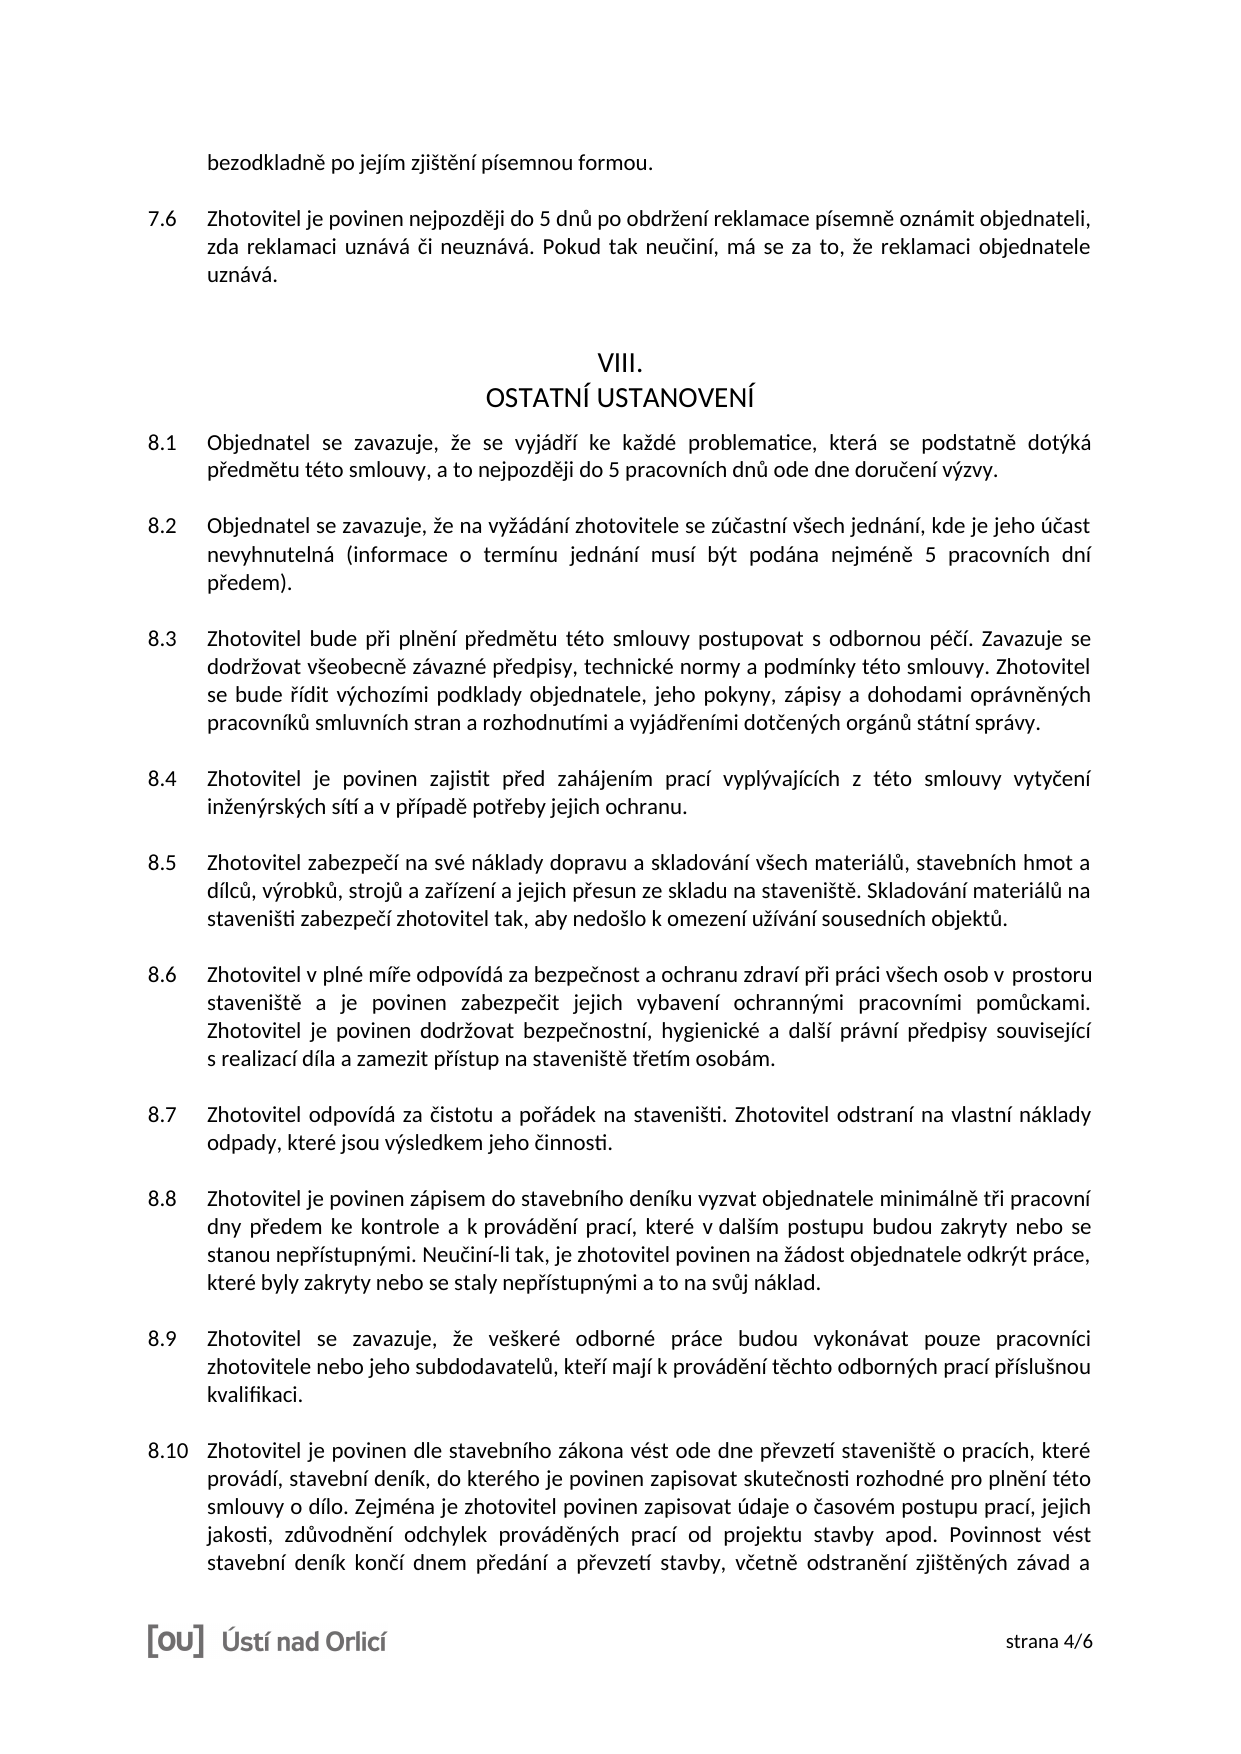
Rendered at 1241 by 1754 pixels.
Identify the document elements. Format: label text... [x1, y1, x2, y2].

picture [147, 1623, 388, 1659]
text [148, 1436, 1092, 1576]
text VIII. [148, 344, 1092, 379]
text 8.6 Zhotovitel v plné míře odpovídá za bezpečnost a ochranu zdraví při práci všech osob v prostoru staveniště a je povinen zabezpečit jejich vybavení ochrannými pracovními pomůckami. Zhotovitel je povinen dodržovat bezpečnostní, hygienické a další právní předpisy související s realizací díla a zamezit přístup na staveniště třetím osobám. [148, 960, 1092, 1072]
text ostatní ustanovení [148, 379, 1092, 415]
text 8.8 Zhotovitel je povinen zápisem do stavebního deníku vyzvat objednatele minimálně tři pracovní dny předem ke kontrole a k provádění prací, které v dalším postupu budou zakryty nebo se stanou nepřístupnými. Neučiní-li tak, je zhotovitel povinen na žádost objednatele odkrýt práce, které byly zakryty nebo se staly nepřístupnými a to na svůj náklad. [148, 1184, 1092, 1296]
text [148, 148, 1092, 176]
text 8.4 Zhotovitel je povinen zajistit před zahájením prací vyplývajících z této smlouvy vytyčení inženýrských sítí a v případě potřeby jejich ochranu. [148, 764, 1092, 820]
text 8.5 Zhotovitel zabezpečí na své náklady dopravu a skladování všech materiálů, stavebních hmot a dílců, výrobků, strojů a zařízení a jejich přesun ze skladu na staveniště. Skladování materiálů na staveništi zabezpečí zhotovitel tak, aby nedošlo k omezení užívání sousedních objektů. [148, 848, 1092, 932]
text 8.9 Zhotovitel se zavazuje, že veškeré odborné práce budou vykonávat pouze pracovníci zhotovitele nebo jeho subdodavatelů, kteří mají k provádění těchto odborných prací příslušnou kvalifikaci. [148, 1324, 1092, 1408]
text 8.3 Zhotovitel bude při plnění předmětu této smlouvy postupovat s odbornou péčí. Zavazuje se dodržovat všeobecně závazné předpisy, technické normy a podmínky této smlouvy. Zhotovitel se bude řídit výchozími podklady objednatele, jeho pokyny, zápisy a dohodami oprávněných pracovníků smluvních stran a rozhodnutími a vyjádřeními dotčených orgánů státní správy. [148, 624, 1092, 736]
text 8.2 Objednatel se zavazuje, že na vyžádání zhotovitele se zúčastní všech jednání, kde je jeho účast nevyhnutelná (informace o termínu jednání musí být podána nejméně 5 pracovních dní předem). [148, 512, 1092, 596]
text 8.7 Zhotovitel odpovídá za čistotu a pořádek na staveništi. Zhotovitel odstraní na vlastní náklady odpady, které jsou výsledkem jeho činnosti. [148, 1100, 1092, 1156]
text 7.6 Zhotovitel je povinen nejpozději do 5 dnů po obdržení reklamace písemně oznámit objednateli, zda reklamaci uznává či neuznává. Pokud tak neučiní, má se za to, že reklamaci objednatele uznává. [148, 204, 1092, 288]
text 8.1 Objednatel se zavazuje, že se vyjádří ke každé problematice, která se podstatně dotýká předmětu této smlouvy, a to nejpozději do 5 pracovních dnů ode dne doručení výzvy. [148, 428, 1092, 484]
